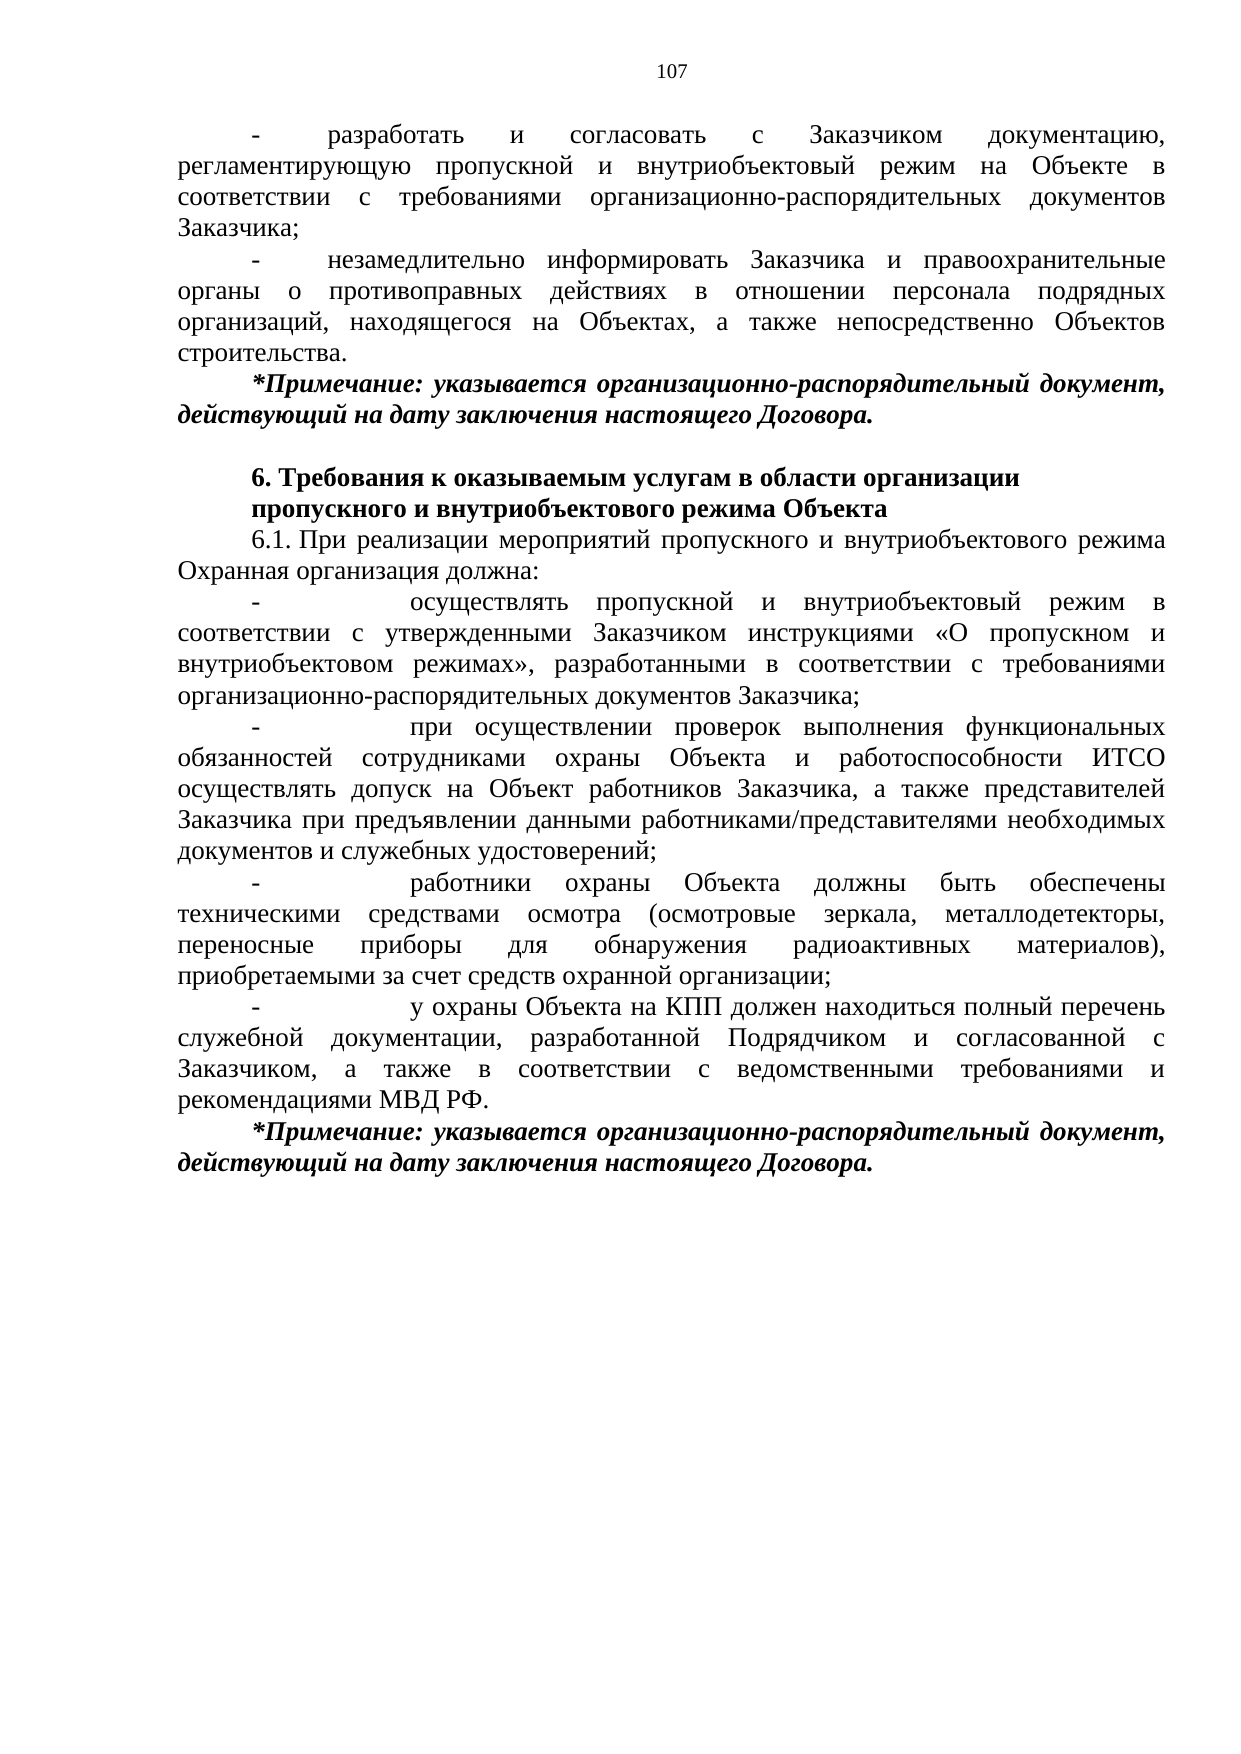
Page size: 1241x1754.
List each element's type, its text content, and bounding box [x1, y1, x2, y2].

list осуществлять пропускной и внутриобъектовый режим в соответствии с утвержденными Заказчиком инструкциями «О пропускном и внутриобъектовом режимах», разработанными в соответствии с требованиями организационно-распорядительных документов Заказчика; [177, 585, 1166, 710]
list незамедлительно информировать Заказчика и правоохранительные органы о противоправных действиях в отношении персонала подрядных организаций, находящегося на Объектах, а также непосредственно Объектов строительства. [177, 243, 1166, 367]
text 6.1. При реализации мероприятий пропускного и внутриобъектового режима Охранная организация должна: [177, 523, 1166, 585]
list при осуществлении проверок выполнения функциональных обязанностей сотрудниками охраны Объекта и работоспособности ИТСО осуществлять допуск на Объект работников Заказчика, а также представителей Заказчика при предъявлении данными работниками/представителями необходимых документов и служебных удостоверений; [177, 710, 1166, 866]
text 6. Требования к оказываемым услугам в области организации [177, 461, 1166, 492]
list у охраны Объекта на КПП должен находиться полный перечень служебной документации, разработанной Подрядчиком и согласованной с Заказчиком, а также в соответствии с ведомственными требованиями и рекомендациями МВД РФ. [177, 990, 1166, 1115]
text *Примечание: указывается организационно-распорядительный документ, действующий на дату заключения настоящего Договора. [177, 367, 1166, 429]
list разработать и согласовать с Заказчиком документацию, регламентирующую пропускной и внутриобъектовый режим на Объекте в соответствии с требованиями организационно-распорядительных документов Заказчика; [177, 118, 1166, 243]
text пропускного и внутриобъектового режима Объекта [177, 492, 1166, 523]
text *Примечание: указывается организационно-распорядительный документ, действующий на дату заключения настоящего Договора. [177, 1115, 1166, 1177]
list работники охраны Объекта должны быть обеспечены техническими средствами осмотра (осмотровые зеркала, металлодетекторы, переносные приборы для обнаружения радиоактивных материалов), приобретаемыми за счет средств охранной организации; [177, 866, 1166, 990]
